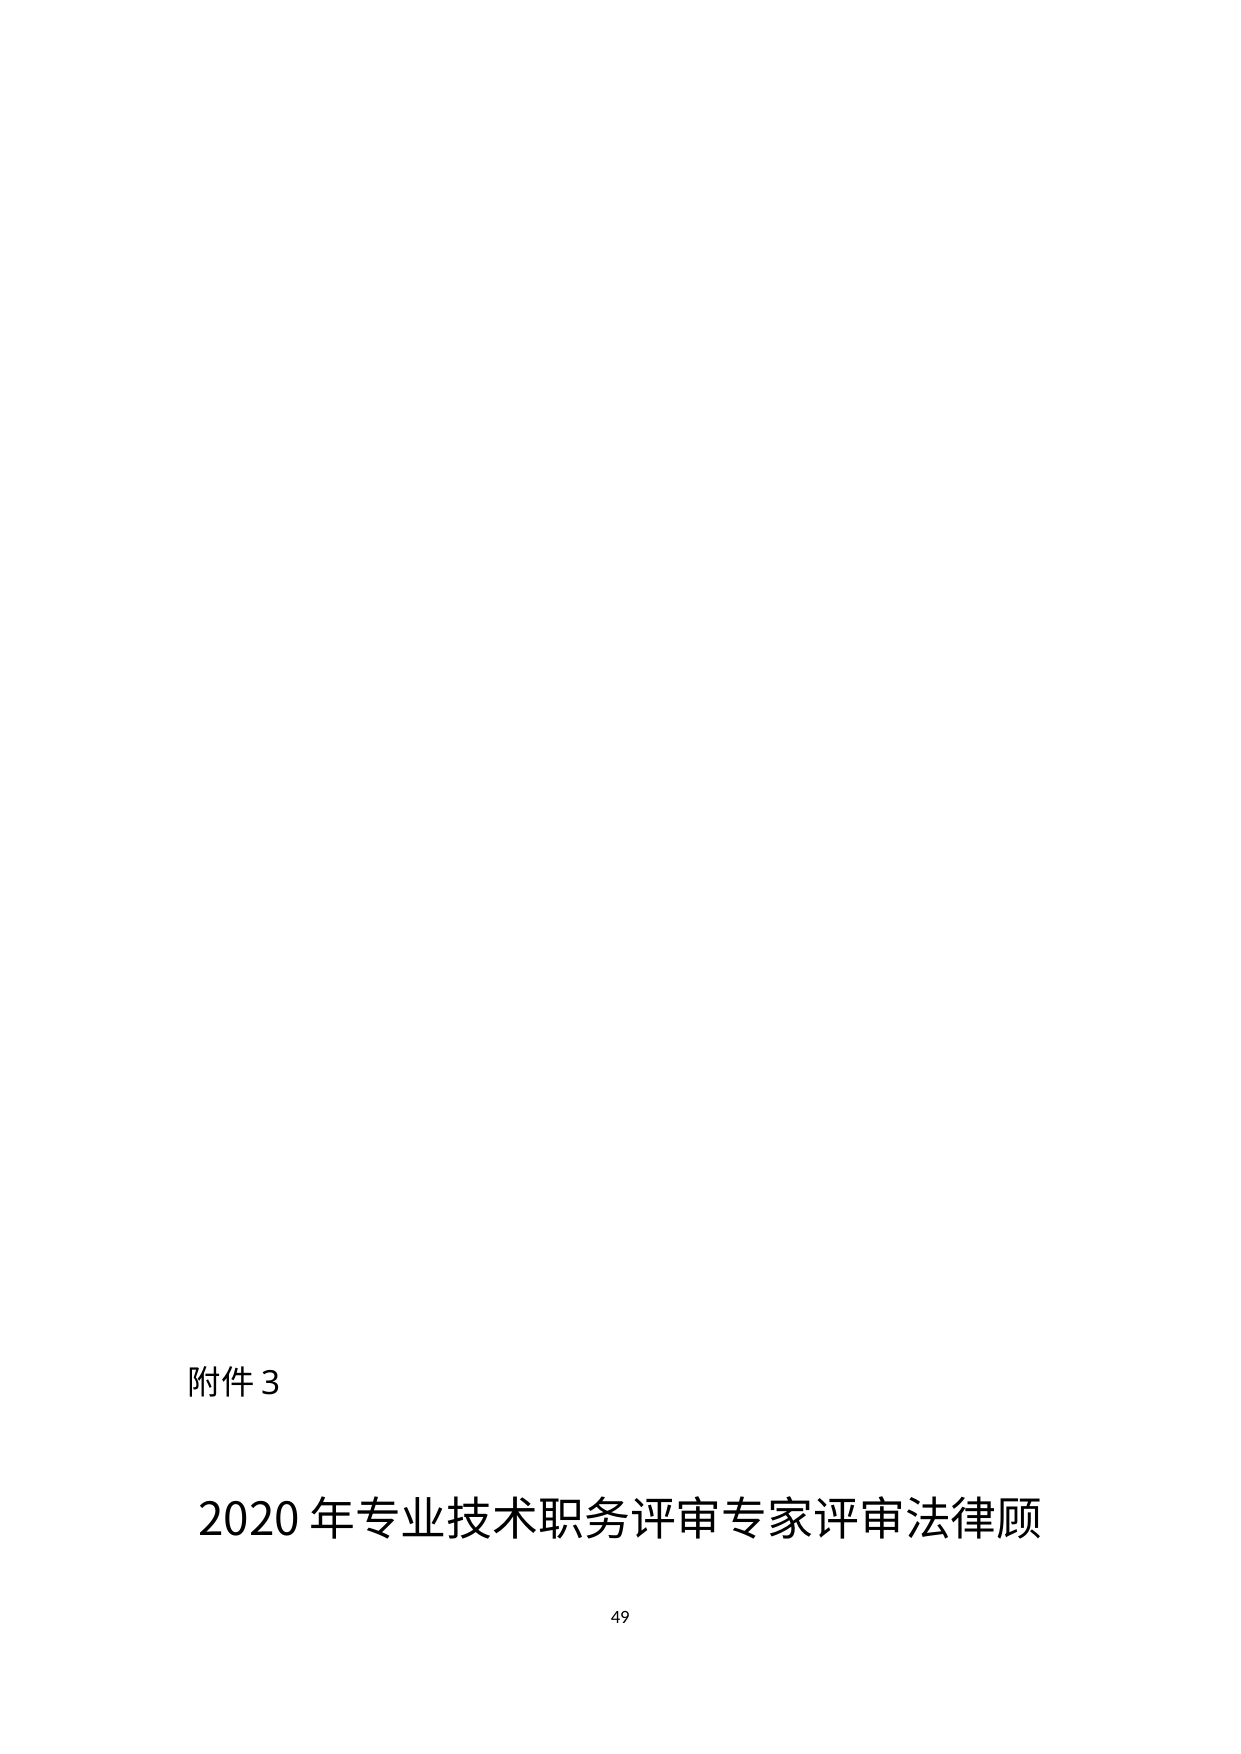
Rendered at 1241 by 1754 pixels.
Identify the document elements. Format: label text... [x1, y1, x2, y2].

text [187, 1487, 1053, 1547]
text 附件3 [187, 1347, 1053, 1412]
